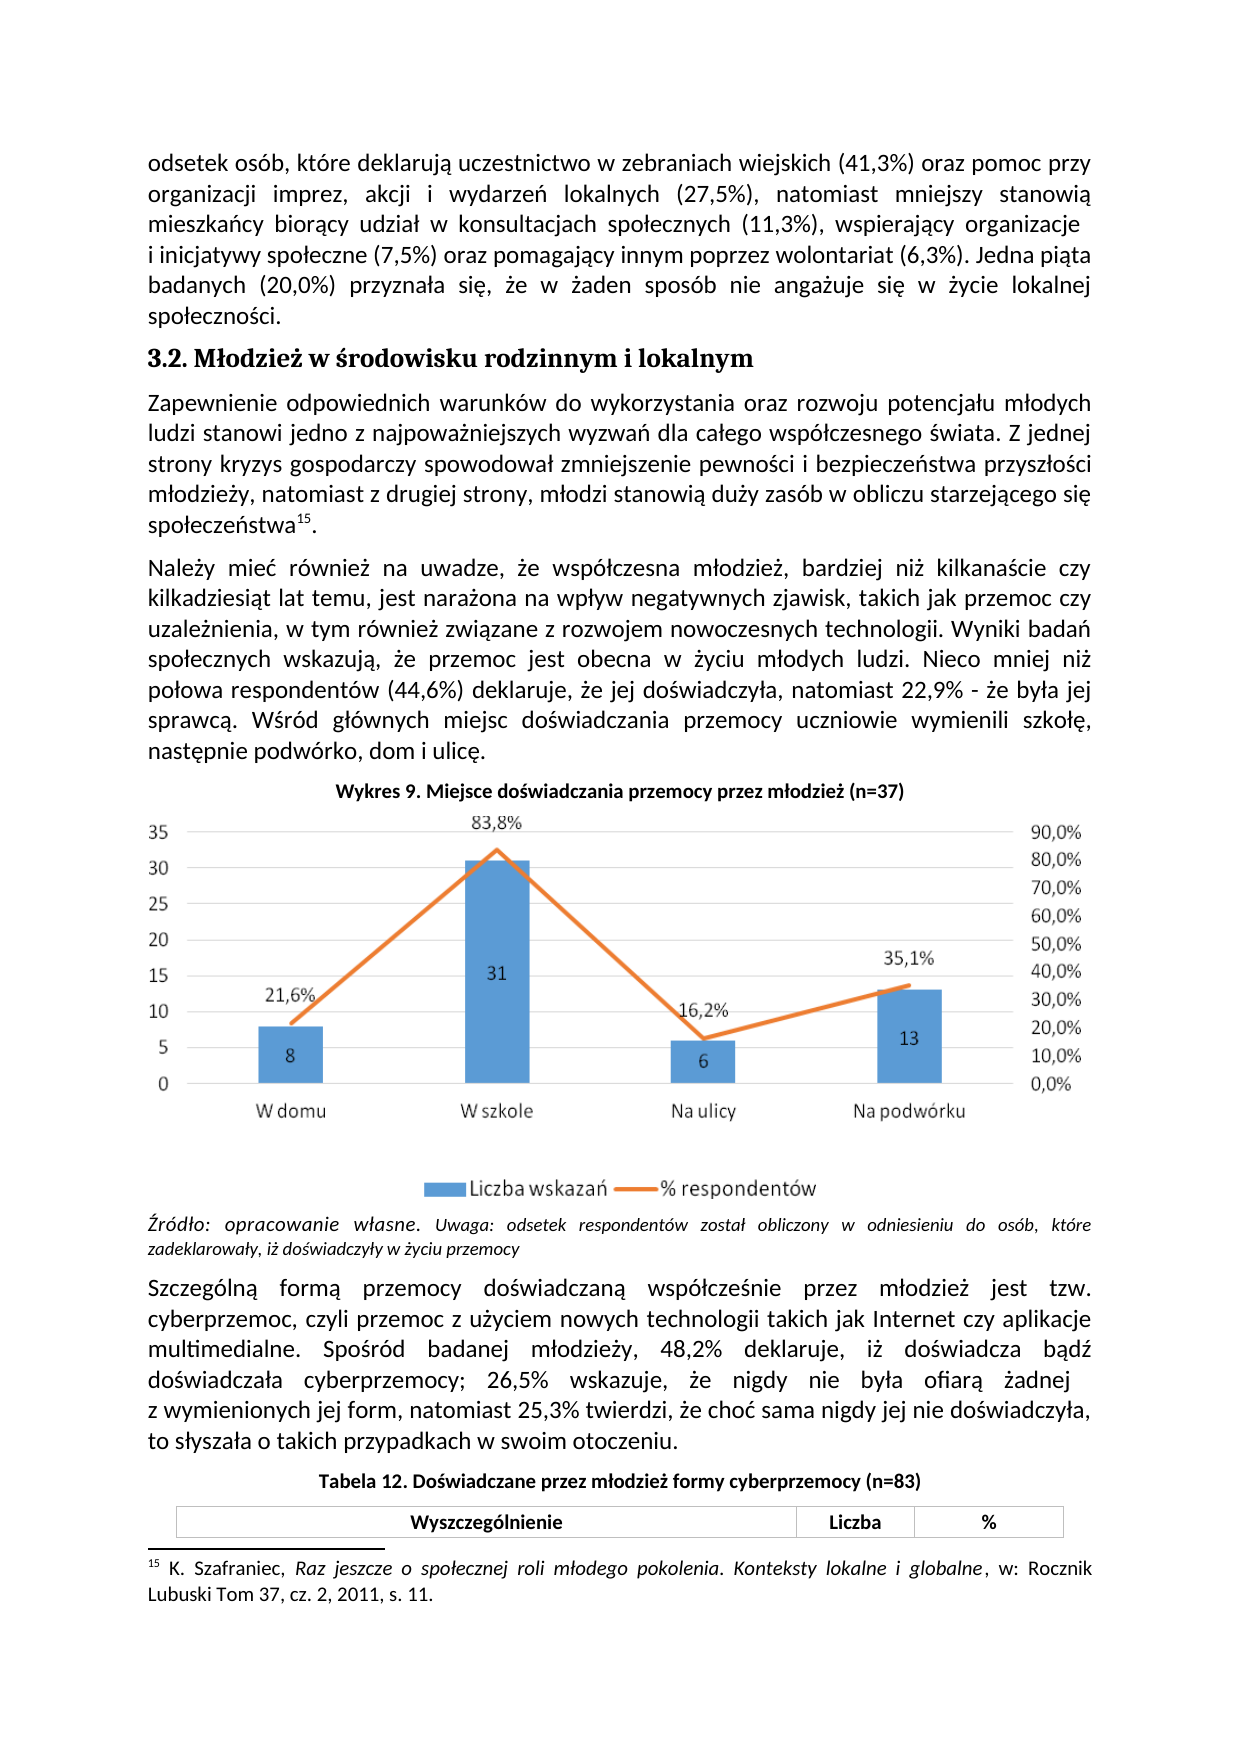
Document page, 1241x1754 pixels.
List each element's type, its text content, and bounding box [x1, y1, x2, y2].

table_header Liczba wskazań [797, 1507, 914, 1537]
text Źródło: opracowanie własne. Uwaga: odsetek respondentów został obliczony w odniesieniu do osób, które zadeklarowały, iż doświadczyły w życiu przemocy [148, 1211, 1093, 1260]
subtitle 3.2. Młodzież w środowisku rodzinnym i lokalnym [148, 343, 1093, 374]
text Zapewnienie odpowiednich warunków do wykorzystania oraz rozwoju potencjału młodych ludzi stanowi jedno z najpoważniejszych wyzwań dla całego współczesnego świata. Z jednej strony kryzys gospodarczy spowodował zmniejszenie pewności i bezpieczeństwa przyszłości młodzieży, natomiast z drugiej strony, młodzi stanowią duży zasób w obliczu starzejącego się społeczeństwa. [148, 387, 1093, 539]
text Należy mieć również na uwadze, że współczesna młodzież, bardziej niż kilkanaście czy kilkadziesiąt lat temu, jest narażona na wpływ negatywnych zjawisk, takich jak przemoc czy uzależnienia, w tym również związane z rozwojem nowoczesnych technologii. Wyniki badań społecznych wskazują, że przemoc jest obecna w życiu młodych ludzi. Nieco mniej niż połowa respondentów (44,6%) deklaruje, że jej doświadczyła, natomiast 22,9% - że była jej sprawcą. Wśród głównych miejsc doświadczania przemocy uczniowie wymienili szkołę, następnie podwórko, dom i ulicę. [148, 552, 1093, 766]
text Szczególną formą przemocy doświadczaną współcześnie przez młodzież jest tzw. cyberprzemoc, czyli przemoc z użyciem nowych technologii takich jak Internet czy aplikacje multimedialne. Spośród badanej młodzieży, 48,2% deklaruje, iż doświadcza bądź doświadczała cyberprzemocy; 26,5% wskazuje, że nigdy nie była ofiarą żadnej z wymienionych jej form, natomiast 25,3% twierdzi, że choć sama nigdy jej nie doświadczyła, to słyszała o takich przypadkach w swoim otoczeniu. [148, 1272, 1093, 1455]
table_header % respondentów [915, 1507, 1063, 1537]
text Wykres 9. Miejsce doświadczania przemocy przez młodzież (n=37) [148, 778, 1093, 803]
text Tabela 12. Doświadczane przez młodzież formy cyberprzemocy (n=83) [148, 1468, 1093, 1493]
table_header Wyszczególnienie [177, 1507, 796, 1537]
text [148, 148, 1093, 331]
picture [147, 816, 1084, 1199]
